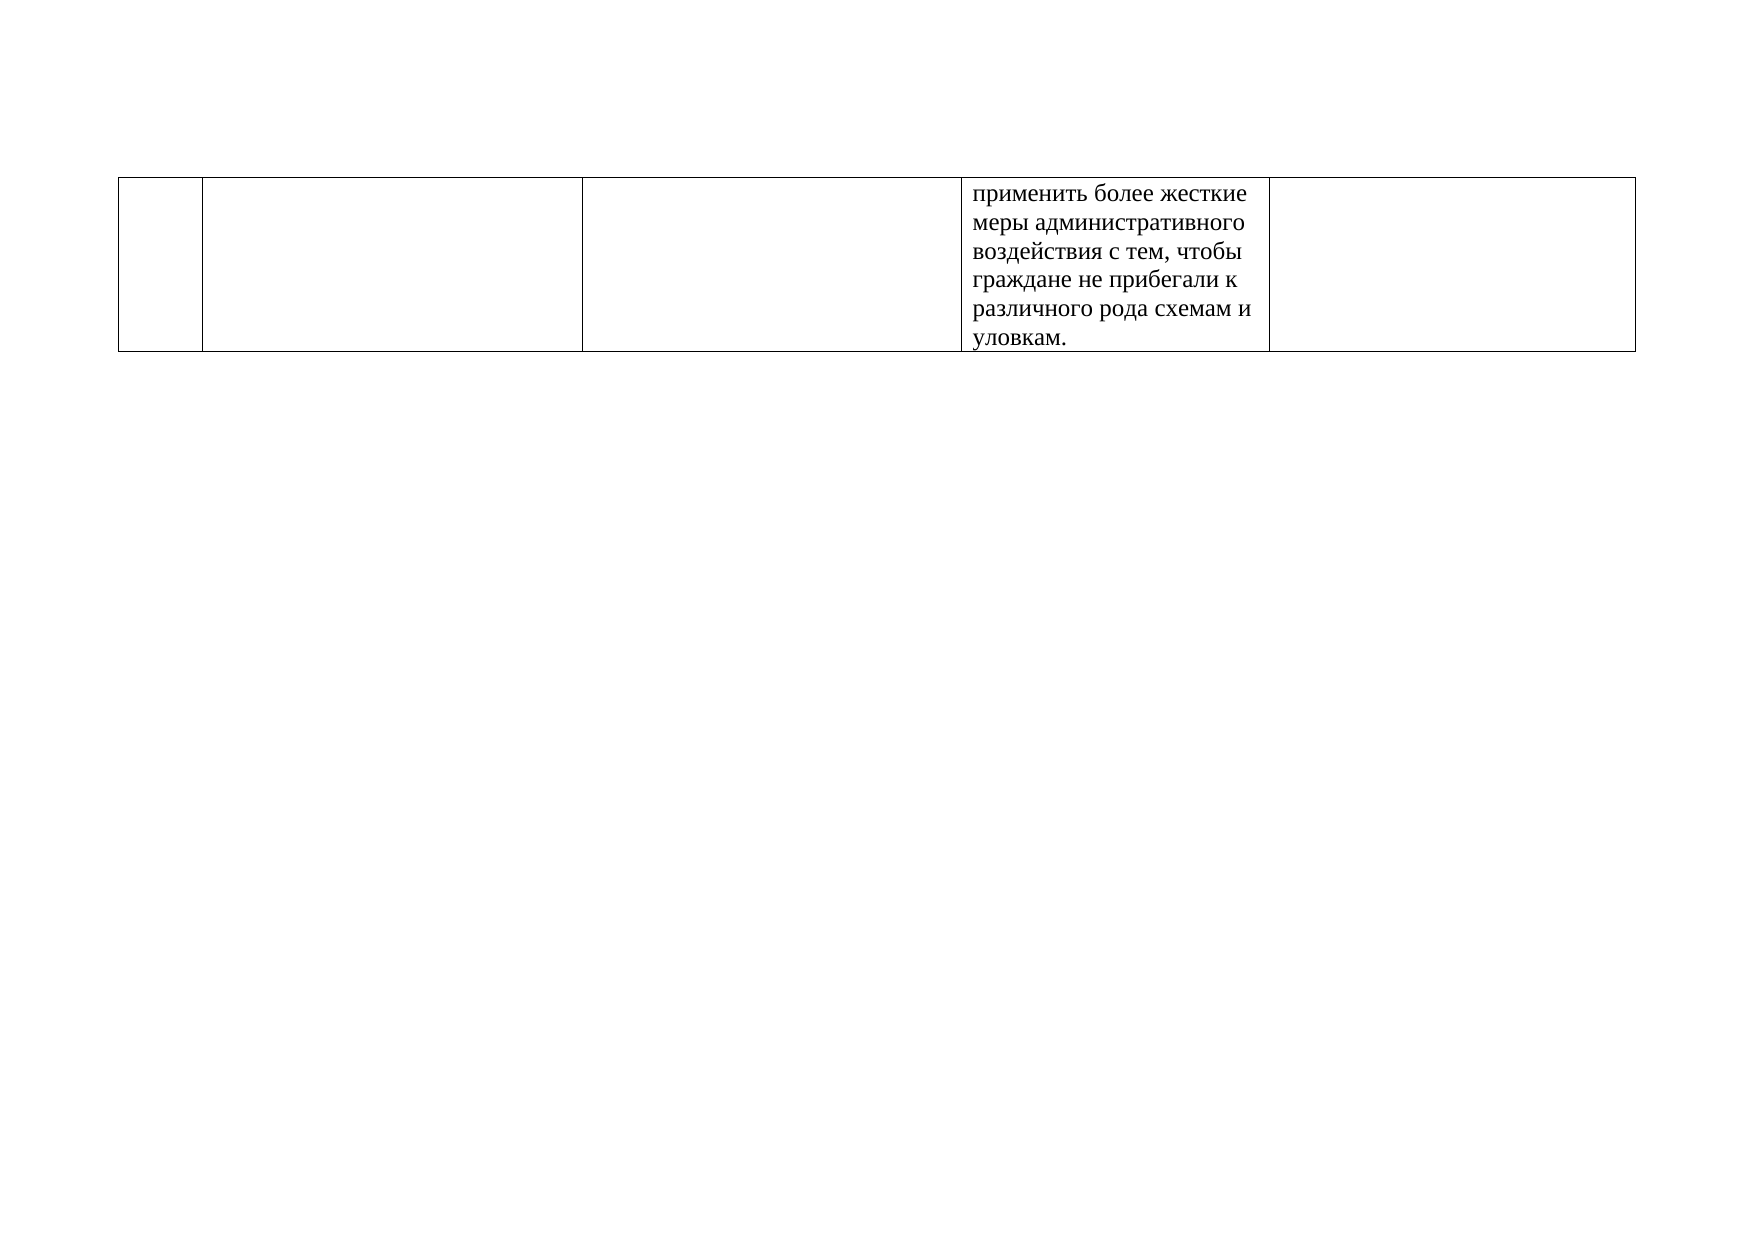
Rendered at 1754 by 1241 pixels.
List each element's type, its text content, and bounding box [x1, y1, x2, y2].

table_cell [962, 178, 1269, 351]
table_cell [583, 178, 961, 351]
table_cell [203, 178, 582, 351]
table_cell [1270, 178, 1635, 351]
table_cell 1. [119, 178, 202, 351]
